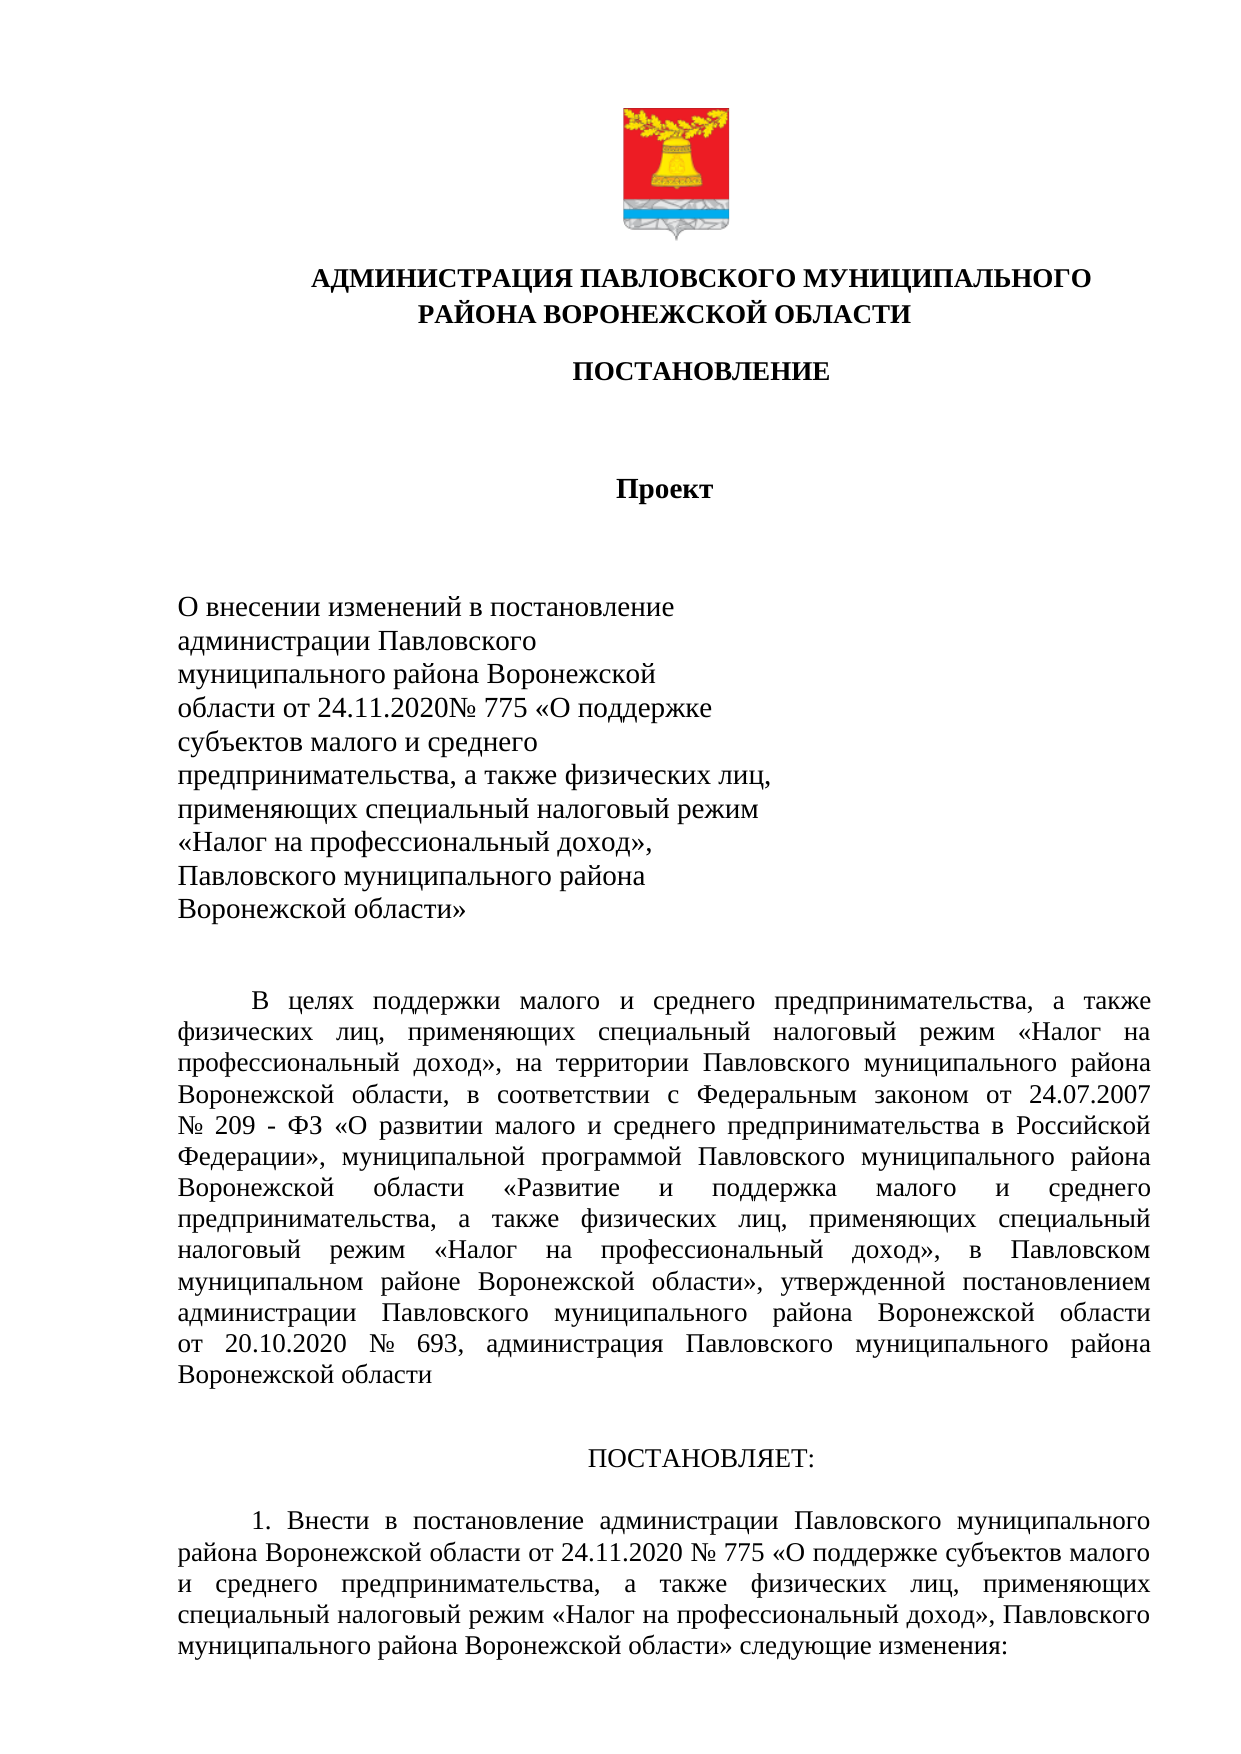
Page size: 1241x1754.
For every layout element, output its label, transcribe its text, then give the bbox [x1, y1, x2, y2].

text В целях поддержки малого и среднего предпринимательства, а также физических лиц, применяющих специальный налоговый режим «Налог на профессиональный доход», на территории Павловского муниципального района Воронежской области, в соответствии с Федеральным законом от 24.07.2007 № 209 - ФЗ «О развитии малого и среднего предпринимательства в Российской Федерации», муниципальной программой Павловского муниципального района Воронежской области «Развитие и поддержка малого и среднего предпринимательства, а также физических лиц, применяющих специальный налоговый режим «Налог на профессиональный доход», в Павловском муниципальном районе Воронежской области», утвержденной постановлением администрации Павловского муниципального района Воронежской области от 20.10.2020 № 693, администрация Павловского муниципального района Воронежской области [177, 984, 1152, 1389]
text администрации Павловского [177, 623, 1167, 657]
text муниципального района Воронежской [177, 657, 1167, 690]
text Павловского муниципального района [177, 858, 1167, 891]
text предпринимательства, а также физических лиц, [177, 757, 1167, 791]
text субъектов малого и среднего [177, 724, 1167, 757]
text О внесении изменений в постановление [177, 589, 1167, 623]
picture [623, 218, 730, 241]
text «Налог на профессиональный доход», [177, 824, 1167, 858]
text 1. Внести в постановление администрации Павловского муниципального района Воронежской области от 24.11.2020 № 775 «О поддержке субъектов малого и среднего предпринимательства, а также физических лиц, применяющих специальный налоговый режим «Налог на профессиональный доход», Павловского муниципального района Воронежской области» следующие изменения: [177, 1504, 1152, 1660]
text применяющих специальный налоговый режим [177, 791, 1167, 824]
text АДМИНИСТРАЦИЯ ПАВЛОВСКОГО МУНИЦИПАЛЬНОГО РАЙОНА ВОРОНЕЖСКОЙ ОБЛАСТИ [177, 262, 1152, 329]
text области от 24.11.2020№ 775 «О поддержке [177, 690, 1167, 724]
text ПОСТАНОВЛЯЕТ: [177, 1442, 1152, 1473]
text Проект [177, 471, 1152, 504]
picture [623, 108, 730, 210]
text Воронежской области» [177, 891, 1167, 925]
text ПОСТАНОВЛЕНИЕ [177, 355, 1152, 386]
